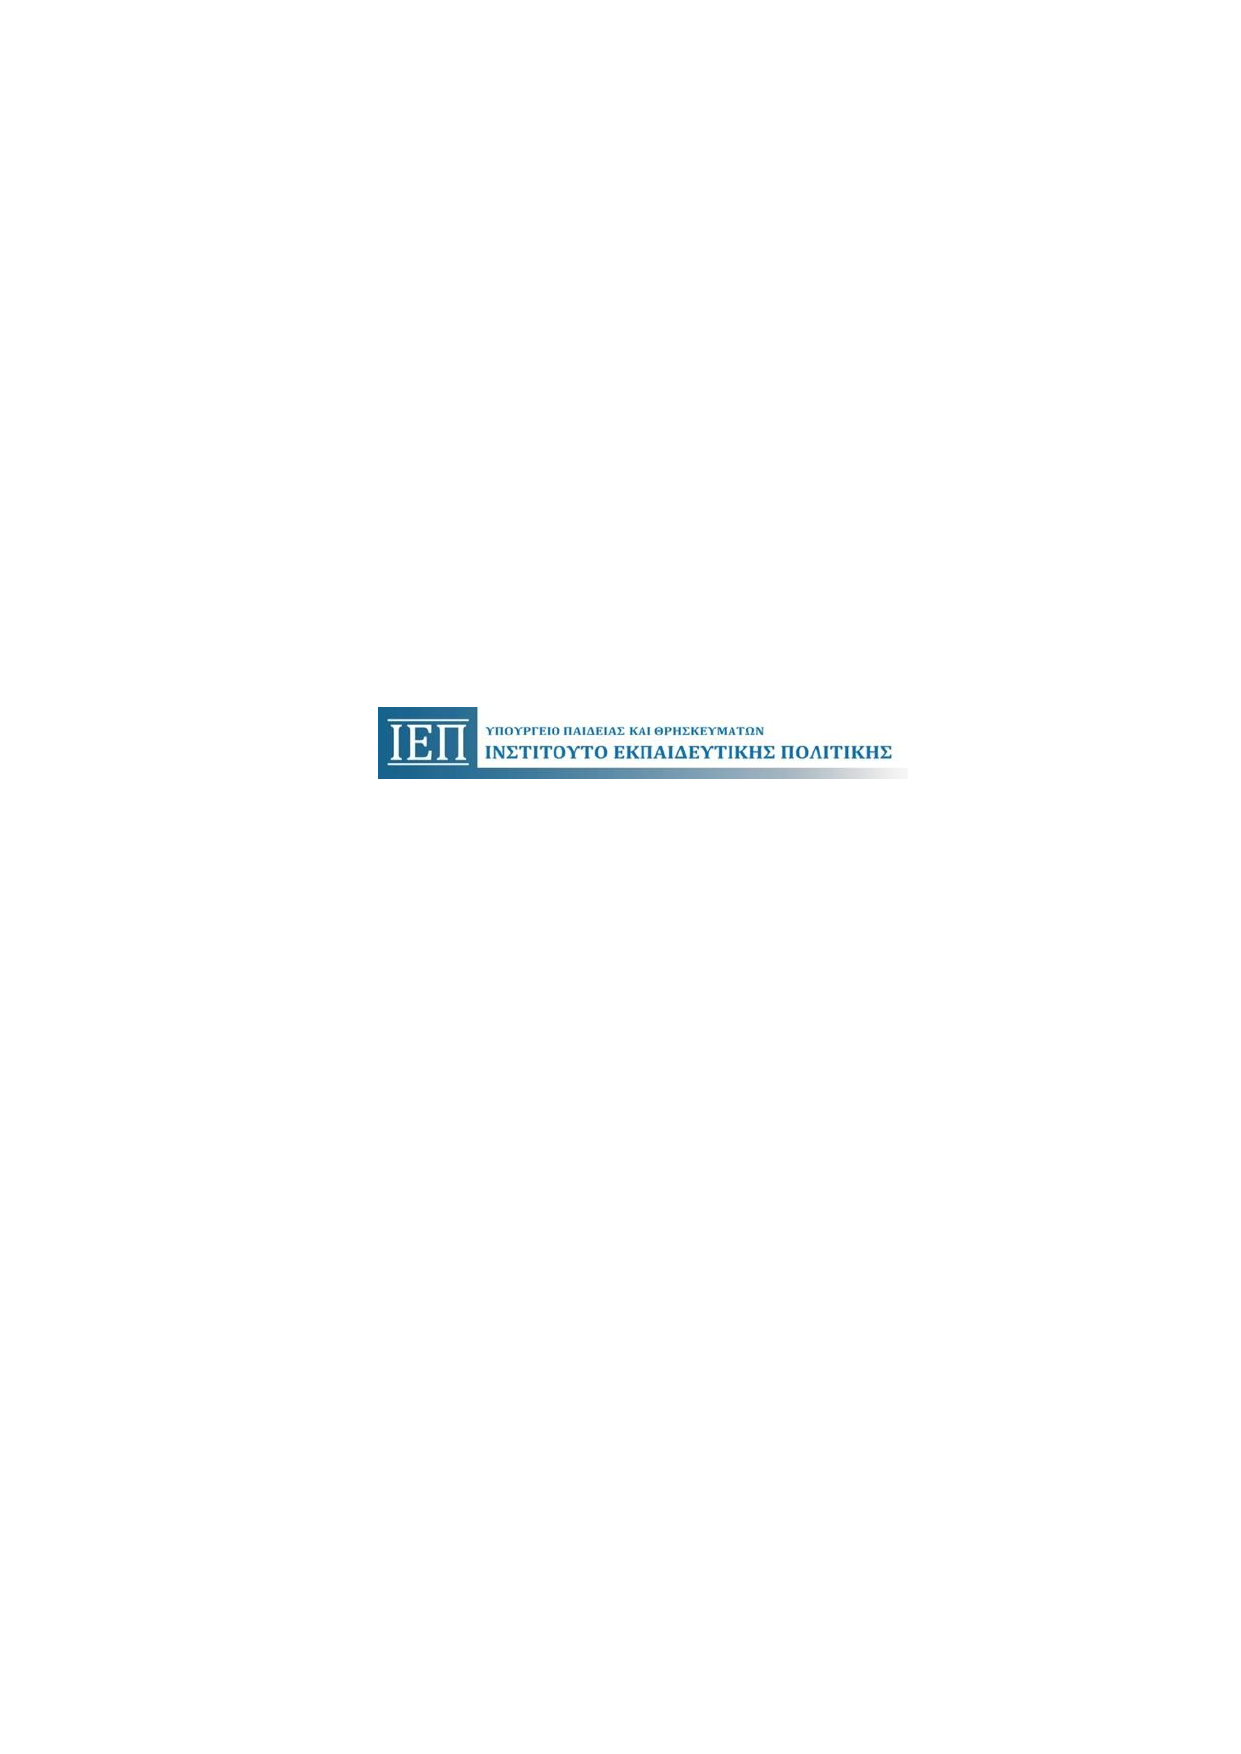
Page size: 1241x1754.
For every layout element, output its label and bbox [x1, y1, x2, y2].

picture [378, 707, 908, 779]
